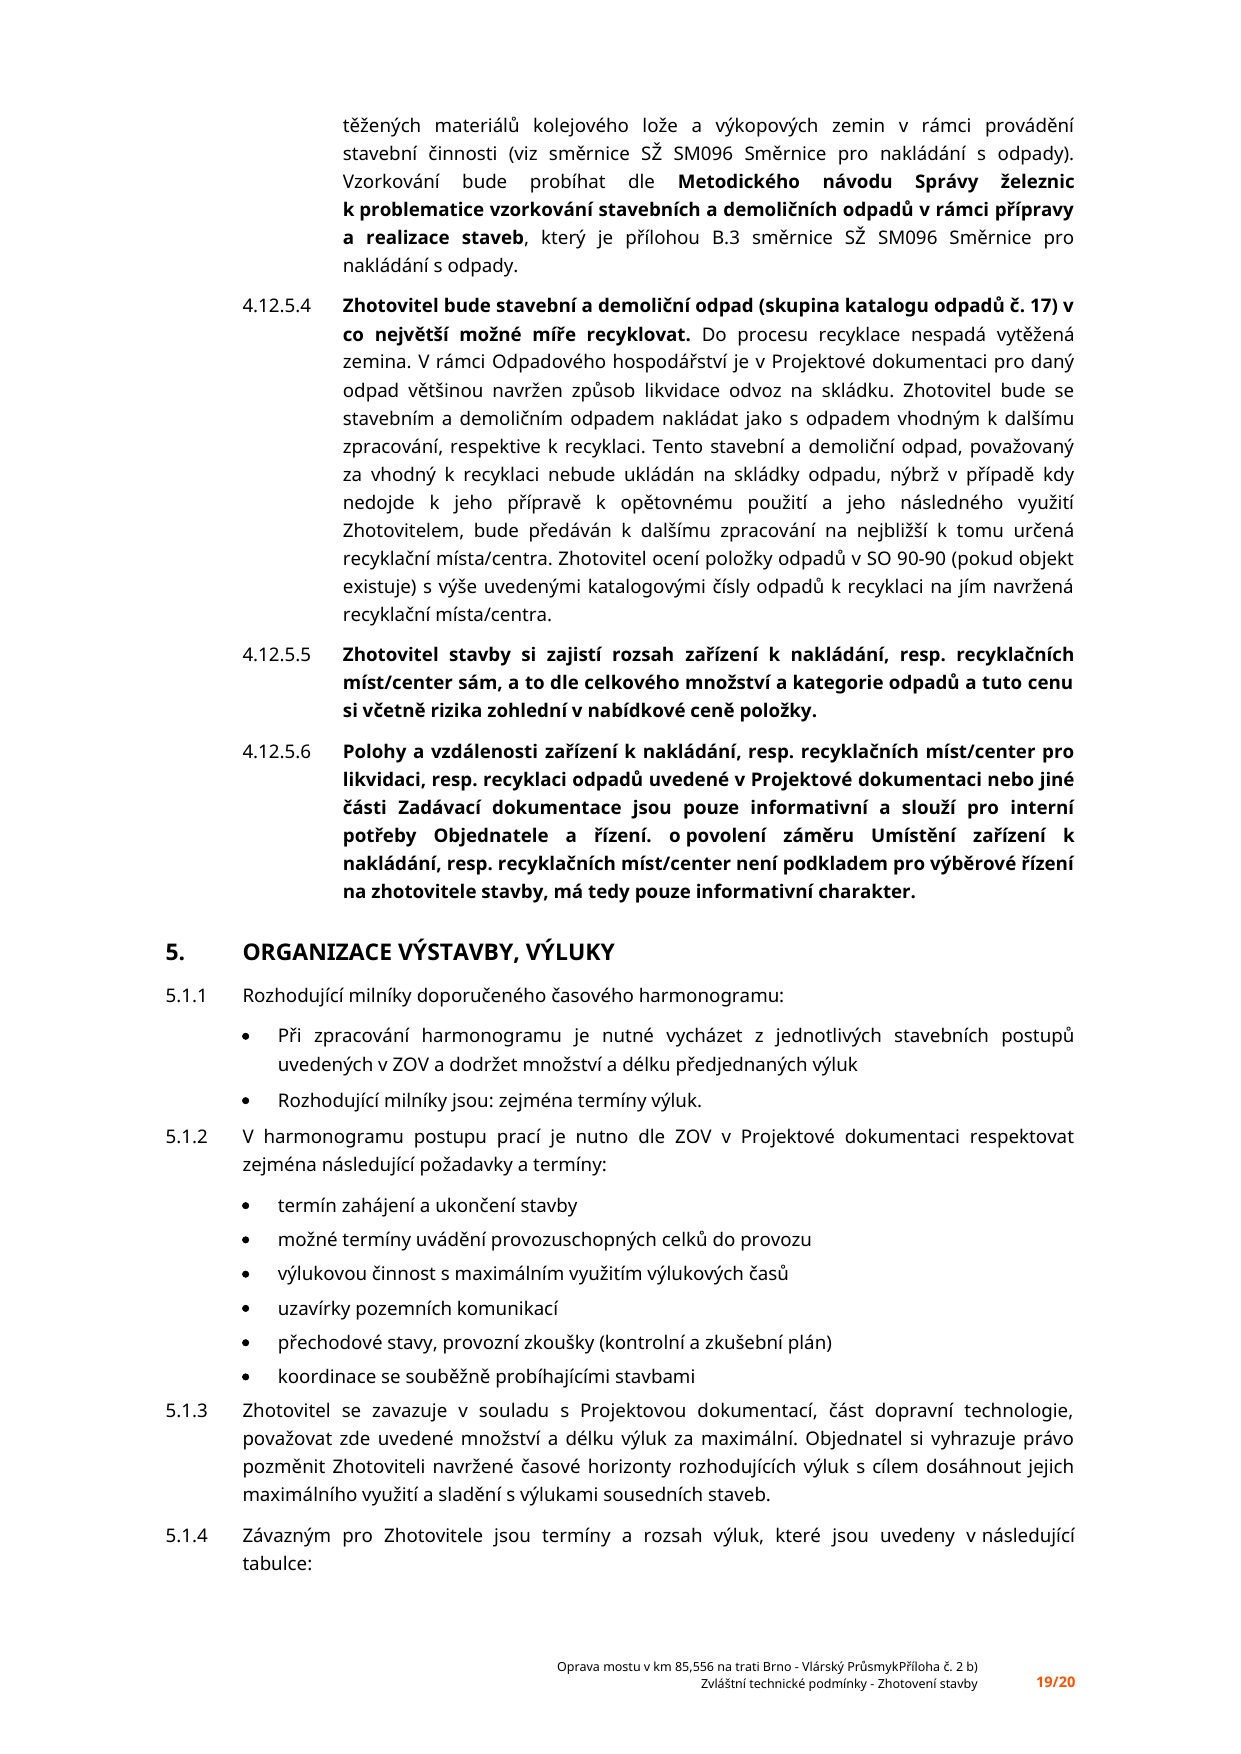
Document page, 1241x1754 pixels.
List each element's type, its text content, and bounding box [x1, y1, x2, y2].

list Zhotovitel bude stavební a demoliční odpad (skupina katalogu odpadů č. 17) v co největší možné míře recyklovat. Do procesu recyklace nespadá vytěžená zemina. V rámci Odpadového hospodářství je v Projektové dokumentaci pro daný odpad většinou navržen způsob likvidace odvoz na skládku. Zhotovitel bude se stavebním a demoličním odpadem nakládat jako s odpadem vhodným k dalšímu zpracování, respektive k recyklaci. Tento stavební a demoliční odpad, považovaný za vhodný k recyklaci nebude ukládán na skládky odpadu, nýbrž v případě kdy nedojde k jeho přípravě k opětovnému použití a jeho následného využití Zhotovitelem, bude předáván k dalšímu zpracování na nejbližší k tomu určená recyklační místa/centra. Zhotovitel ocení položky odpadů v SO 90-90 (pokud objekt existuje) s výše uvedenými katalogovými čísly odpadů k recyklaci na jím navržená recyklační místa/centra. [242, 293, 1075, 627]
list Závazným pro Zhotovitele jsou termíny a rozsah výluk, které jsou uvedeny v následující tabulce: [165, 1522, 1075, 1576]
list přechodové stavy, provozní zkoušky (kontrolní a zkušební plán) [242, 1329, 1075, 1355]
list V harmonogramu postupu prací je nutno dle ZOV v Projektové dokumentaci respektovat zejména následující požadavky a termíny: [165, 1123, 1075, 1177]
list Při zpracování harmonogramu je nutné vycházet z jednotlivých stavebních postupů uvedených v ZOV a dodržet množství a délku předjednaných výluk [242, 1023, 1075, 1076]
list Rozhodující milníky doporučeného časového harmonogramu: [165, 982, 1075, 1008]
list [242, 112, 1075, 278]
list uzavírky pozemních komunikací [242, 1295, 1075, 1320]
list výlukovou činnost s maximálním využitím výlukových časů [242, 1261, 1075, 1286]
list Zhotovitel stavby si zajistí rozsah zařízení k nakládání, resp. recyklačních míst/center sám, a to dle celkového množství a kategorie odpadů a tuto cenu si včetně rizika zohlední v nabídkové ceně položky. [242, 642, 1075, 723]
list Polohy a vzdálenosti zařízení k nakládání, resp. recyklačních míst/center pro likvidaci, resp. recyklaci odpadů uvedené v Projektové dokumentaci nebo jiné části Zadávací dokumentace jsou pouze informativní a slouží pro interní potřeby Objednatele a řízení. o povolení záměru Umístění zařízení k nakládání, resp. recyklačních míst/center není podkladem pro výběrové řízení na zhotovitele stavby, má tedy pouze informativní charakter. [242, 738, 1075, 904]
list termín zahájení a ukončení stavby [242, 1192, 1075, 1218]
list ORGANIZACE VÝSTAVBY, VÝLUKY [165, 935, 1075, 967]
list Rozhodující milníky jsou: zejména termíny výluk. [242, 1087, 1075, 1113]
list koordinace se souběžně probíhajícími stavbami [242, 1363, 1075, 1389]
list Zhotovitel se zavazuje v souladu s Projektovou dokumentací, část dopravní technologie, považovat zde uvedené množství a délku výluk za maximální. Objednatel si vyhrazuje právo pozměnit Zhotoviteli navržené časové horizonty rozhodujících výluk s cílem dosáhnout jejich maximálního využití a sladění s výlukami sousedních staveb. [165, 1398, 1075, 1507]
list možné termíny uvádění provozuschopných celků do provozu [242, 1226, 1075, 1252]
